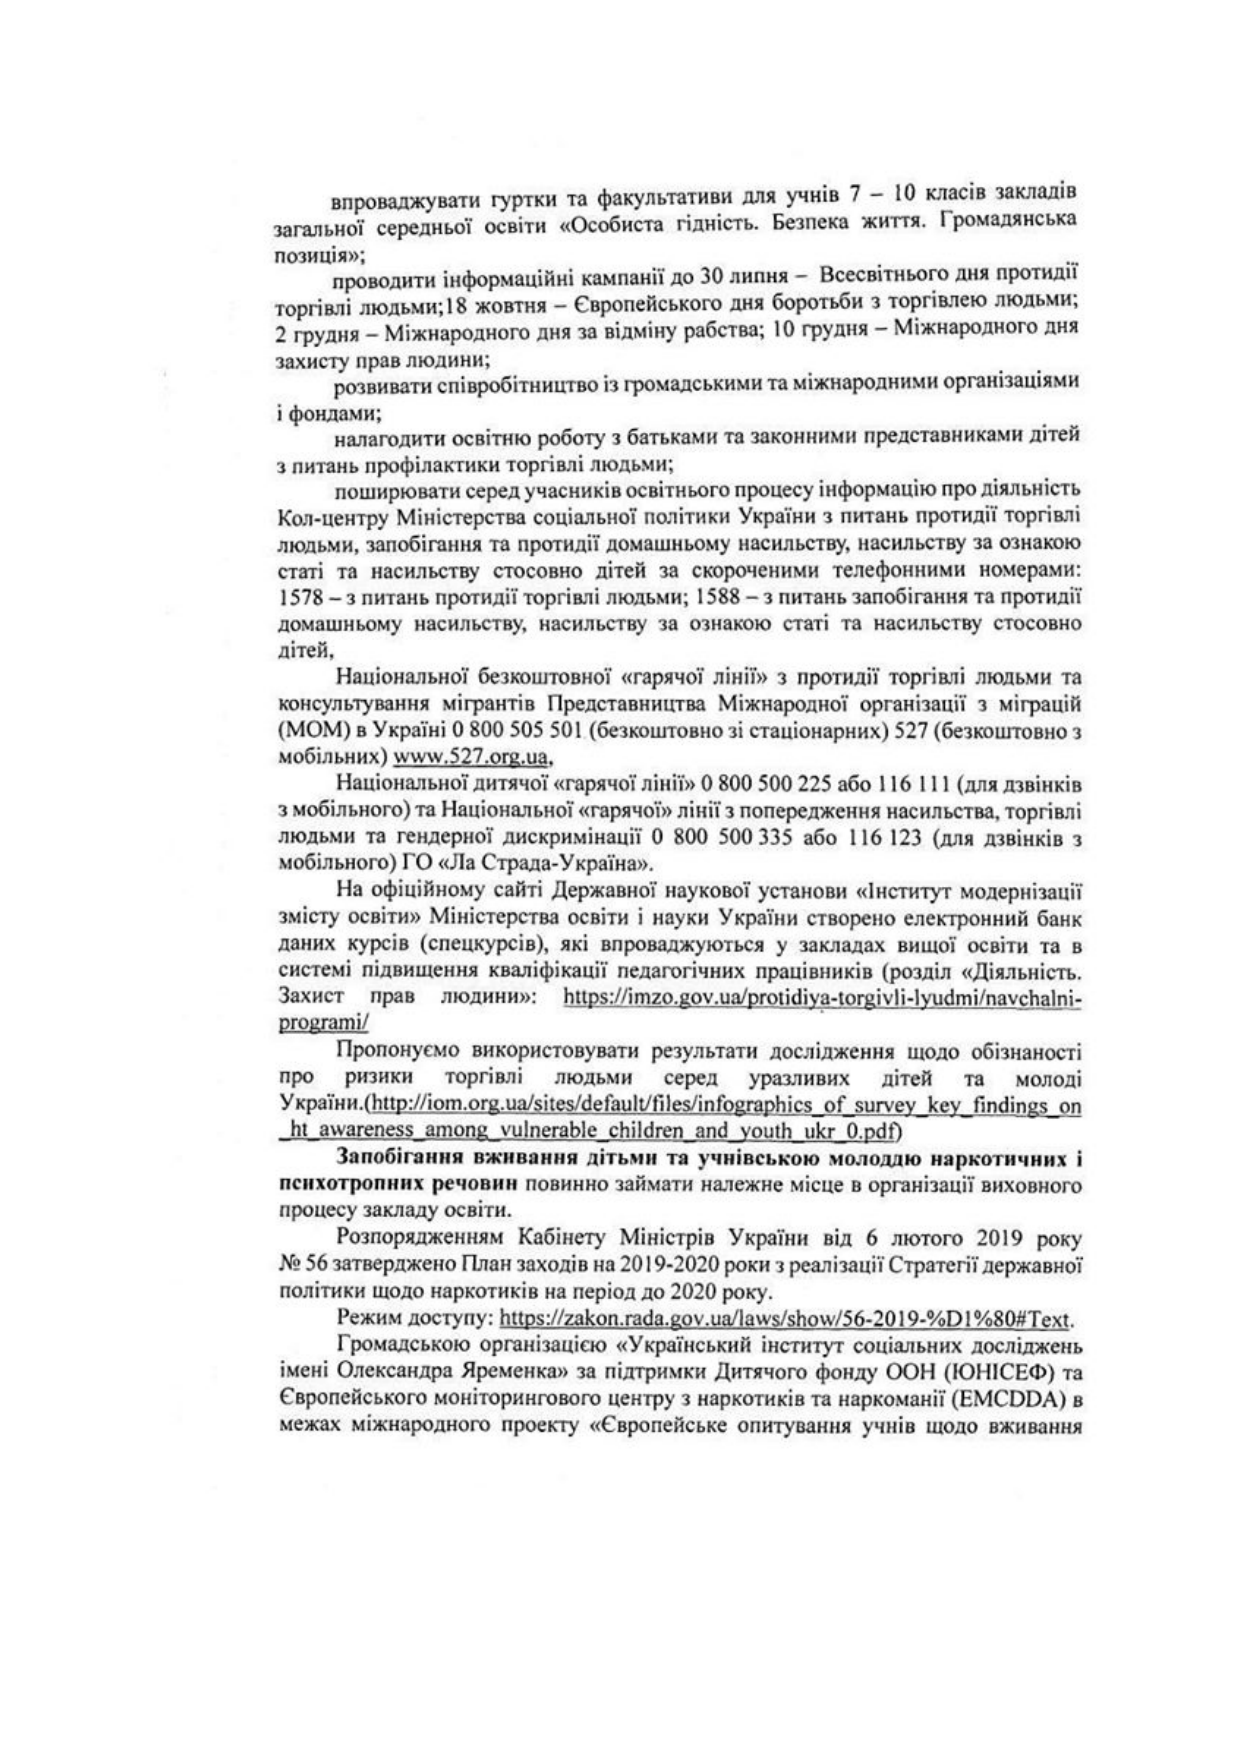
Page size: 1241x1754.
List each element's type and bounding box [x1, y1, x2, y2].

picture [147, 101, 1152, 1507]
